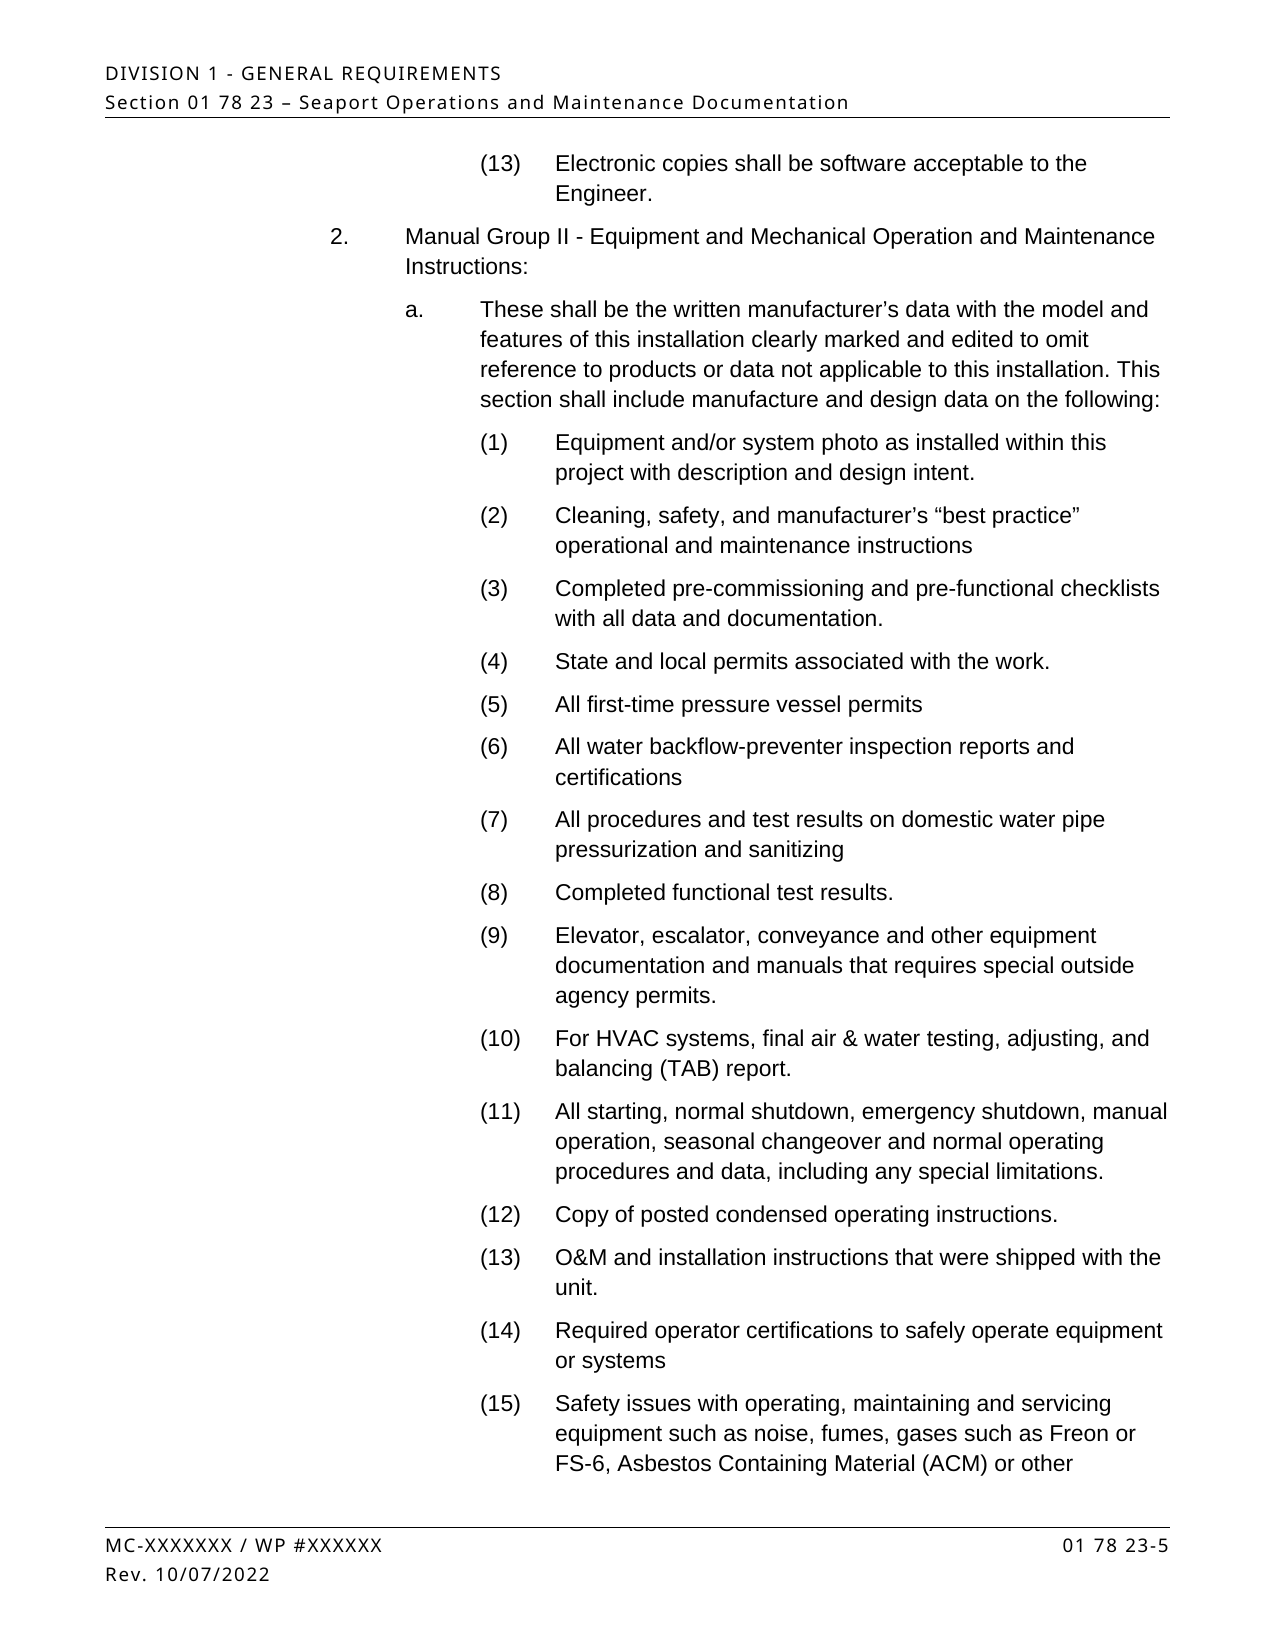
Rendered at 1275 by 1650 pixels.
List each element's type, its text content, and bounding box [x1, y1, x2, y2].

list All water backflow-preventer inspection reports and certifications [480, 733, 1170, 790]
list All first-time pressure vessel permits [480, 691, 1170, 717]
list Manual Group II - Equipment and Mechanical Operation and Maintenance Instructions: [330, 223, 1170, 279]
list Copy of posted condensed operating instructions. [480, 1201, 1170, 1227]
list Completed pre-commissioning and pre-functional checklists with all data and documentation. [480, 575, 1170, 632]
list Elevator, escalator, conveyance and other equipment documentation and manuals that requires special outside agency permits. [480, 922, 1170, 1009]
list All procedures and test results on domestic water pipe pressurization and sanitizing [480, 806, 1170, 863]
list State and local permits associated with the work. [480, 648, 1170, 674]
list Completed functional test results. [480, 879, 1170, 906]
list All starting, normal shutdown, emergency shutdown, manual operation, seasonal changeover and normal operating procedures and data, including any special limitations. [480, 1098, 1170, 1185]
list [480, 1389, 1170, 1476]
list Electronic copies shall be software acceptable to the Engineer. [480, 150, 1170, 207]
list These shall be the written manufacturer’s data with the model and features of this installation clearly marked and edited to omit reference to products or data not applicable to this installation. This section shall include manufacture and design data on the following: [405, 296, 1170, 413]
list Required operator certifications to safely operate equipment or systems [480, 1317, 1170, 1373]
list O&M and installation instructions that were shipped with the unit. [480, 1244, 1170, 1300]
list Equipment and/or system photo as installed within this project with description and design intent. [480, 429, 1170, 486]
list Cleaning, safety, and manufacturer’s “best practice” operational and maintenance instructions [480, 502, 1170, 559]
list For HVAC systems, final air & water testing, adjusting, and balancing (TAB) report. [480, 1025, 1170, 1082]
